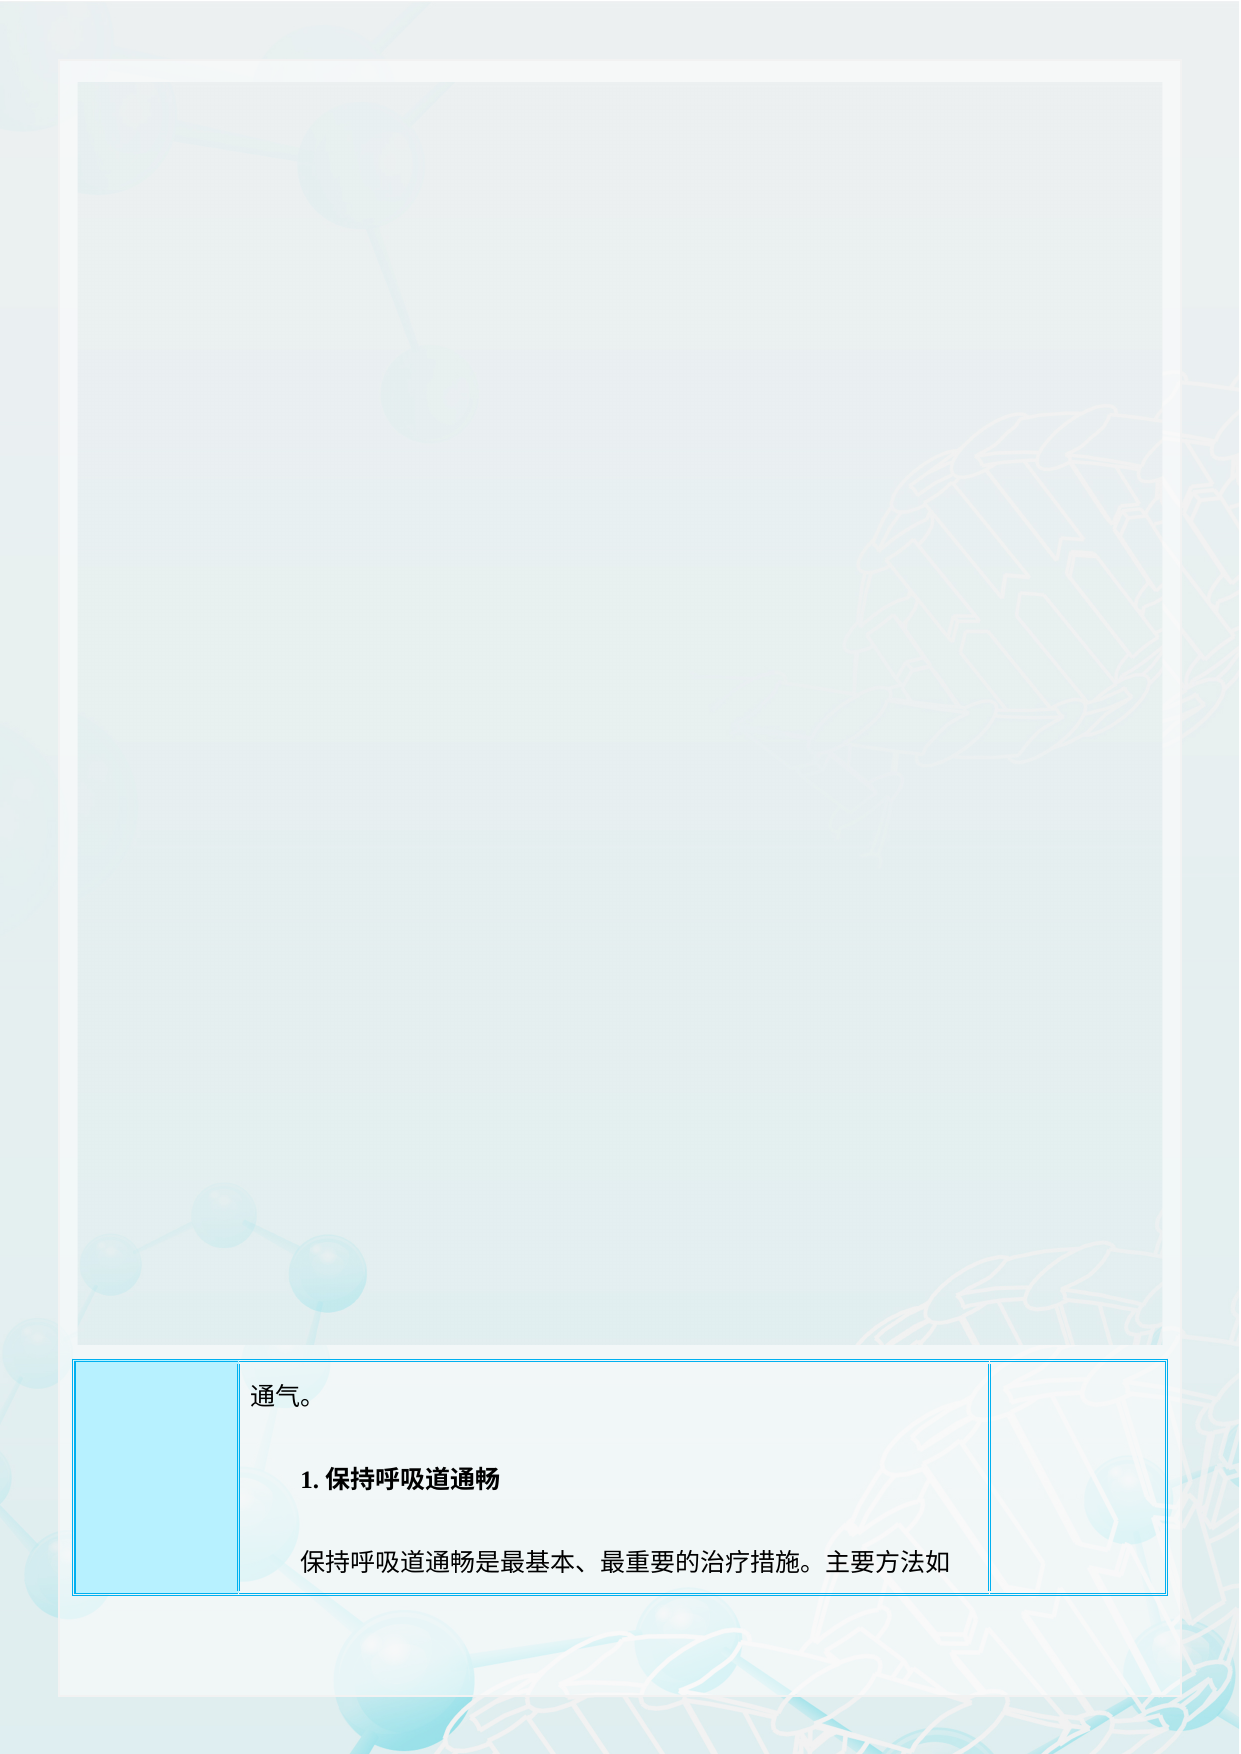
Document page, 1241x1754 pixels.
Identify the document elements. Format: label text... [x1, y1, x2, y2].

table_cell 知识讲解 （40min） [76, 1360, 239, 1593]
table_cell 通过教师讲解，了解十三种常见症状的基本理论知识。 [990, 1362, 1165, 1593]
picture [0, 1, 1240, 1754]
